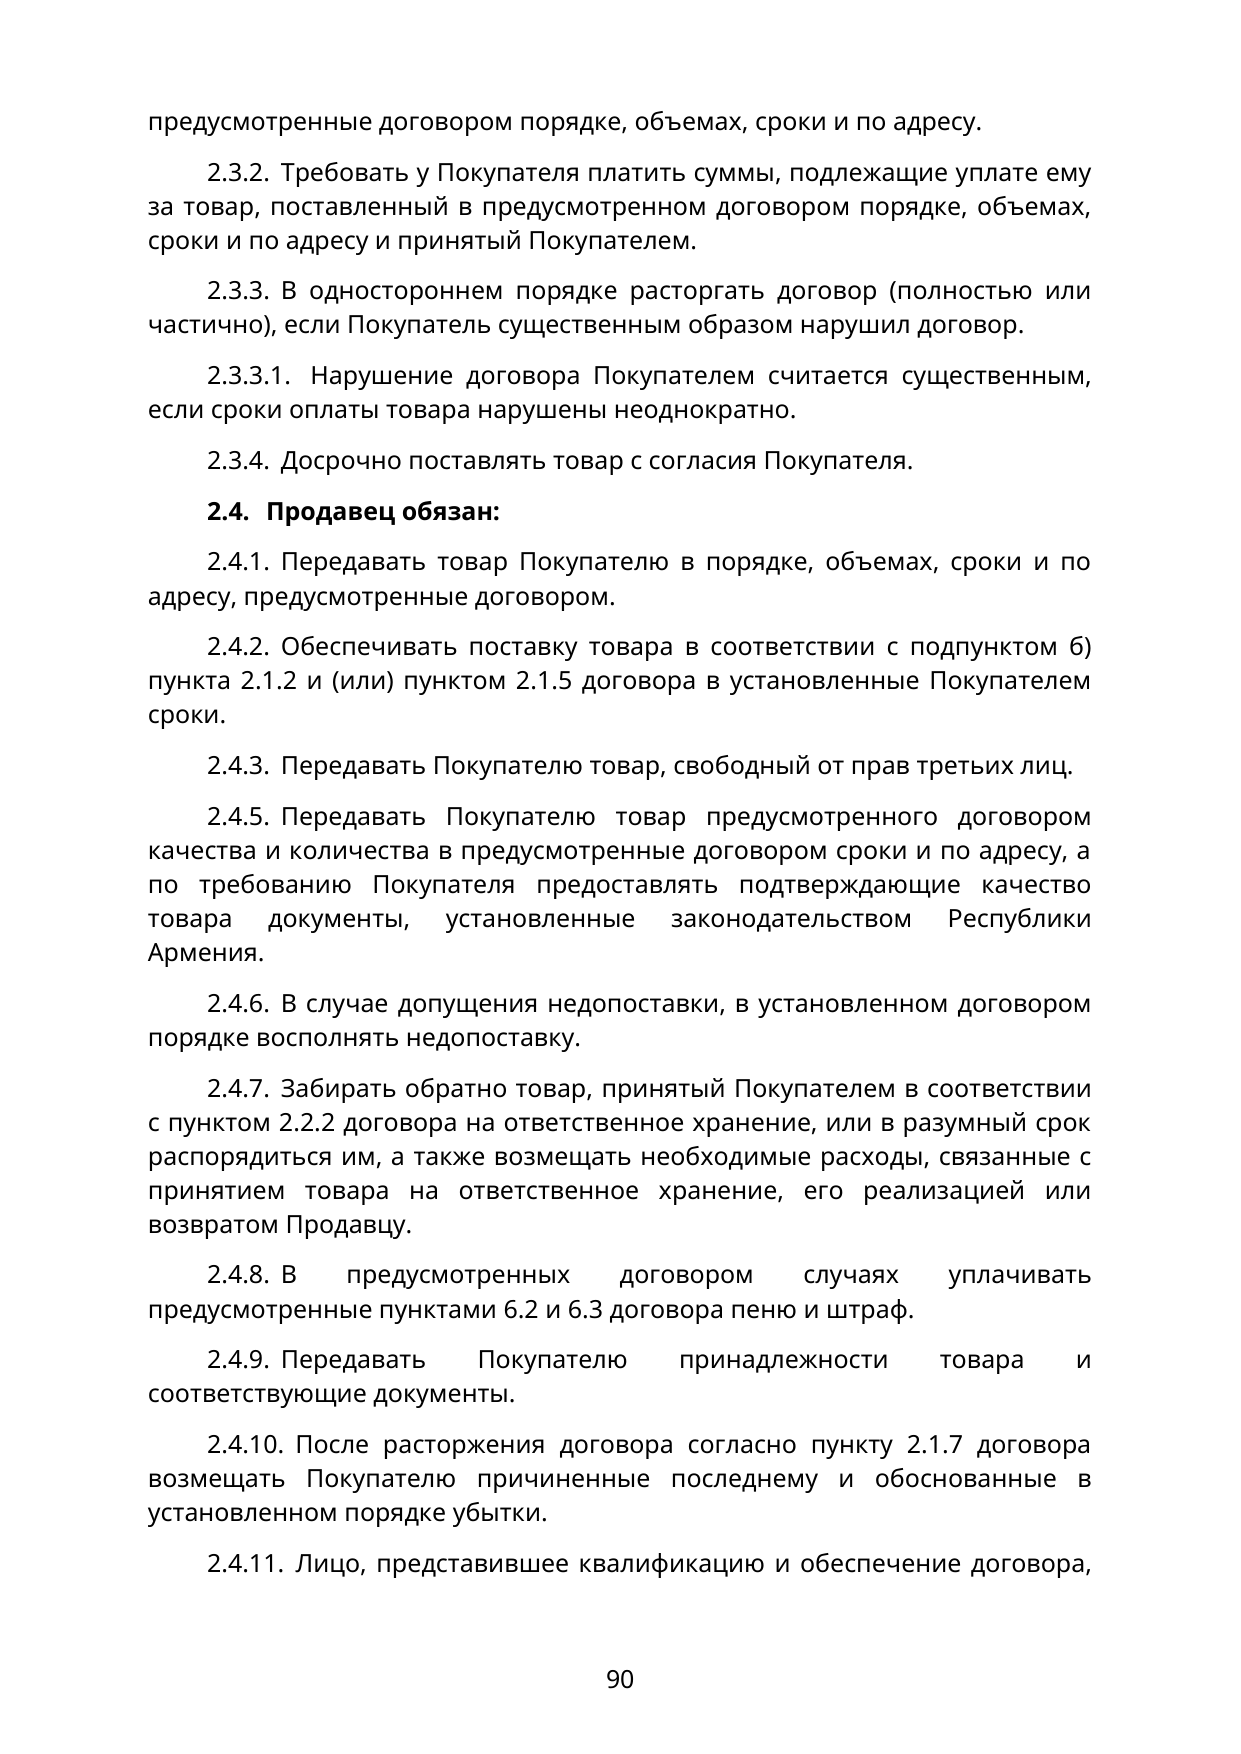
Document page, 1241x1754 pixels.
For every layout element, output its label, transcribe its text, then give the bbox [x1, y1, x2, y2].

text 2.4.9. Передавать Покупателю принадлежности товара и соответствующие документы. [148, 1342, 1092, 1410]
text 2.4.5. Передавать Покупателю товар предусмотренного договором качества и количества в предусмотренные договором сроки и по адресу, а по требованию Покупателя предоставлять подтверждающие качество товара документы, установленные законодательством Республики Армения. [148, 798, 1092, 969]
text 2.4. Продавец обязан: [148, 493, 1092, 527]
text 2.4.2. Обеспечивать поставку товара в соответствии с подпунктом б) пункта 2.1.2 и (или) пунктом 2.1.5 договора в установленные Покупателем сроки. [148, 629, 1092, 731]
text 2.4.1. Передавать товар Покупателю в порядке, объемах, сроки и по адресу, предусмотренные договором. [148, 544, 1092, 612]
text 2.3.3. В одностороннем порядке расторгать договор (полностью или частично), если Покупатель существенным образом нарушил договор. [148, 273, 1092, 341]
text 2.4.6. В случае допущения недопоставки, в установленном договором порядке восполнять недопоставку. [148, 985, 1092, 1053]
text 2.3.4. Досрочно поставлять товар с согласия Покупателя. [148, 443, 1092, 477]
text 2.3.3.1. Нарушение договора Покупателем считается существенным, если сроки оплаты товара нарушены неоднократно. [148, 358, 1092, 426]
text 2.4.7. Забирать обратно товар, принятый Покупателем в соответствии с пунктом 2.2.2 договора на ответственное хранение, или в разумный срок распорядиться им, а также возмещать необходимые расходы, связанные с принятием товара на ответственное хранение, его реализацией или возвратом Продавцу. [148, 1070, 1092, 1241]
text 2.4.3. Передавать Покупателю товар, свободный от прав третьих лиц. [148, 748, 1092, 782]
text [148, 103, 1092, 137]
text 2.4.10. После расторжения договора согласно пункту 2.1.7 договора возмещать Покупателю причиненные последнему и обоснованные в установленном порядке убытки. [148, 1427, 1092, 1529]
text 2.3.2. Требовать у Покупателя платить суммы, подлежащие уплате ему за товар, поставленный в предусмотренном договором порядке, объемах, сроки и по адресу и принятый Покупателем. [148, 154, 1092, 256]
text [148, 1546, 1092, 1580]
text 2.4.8. В предусмотренных договором случаях уплачивать предусмотренные пунктами 6.2 и 6.3 договора пеню и штраф. [148, 1257, 1092, 1325]
